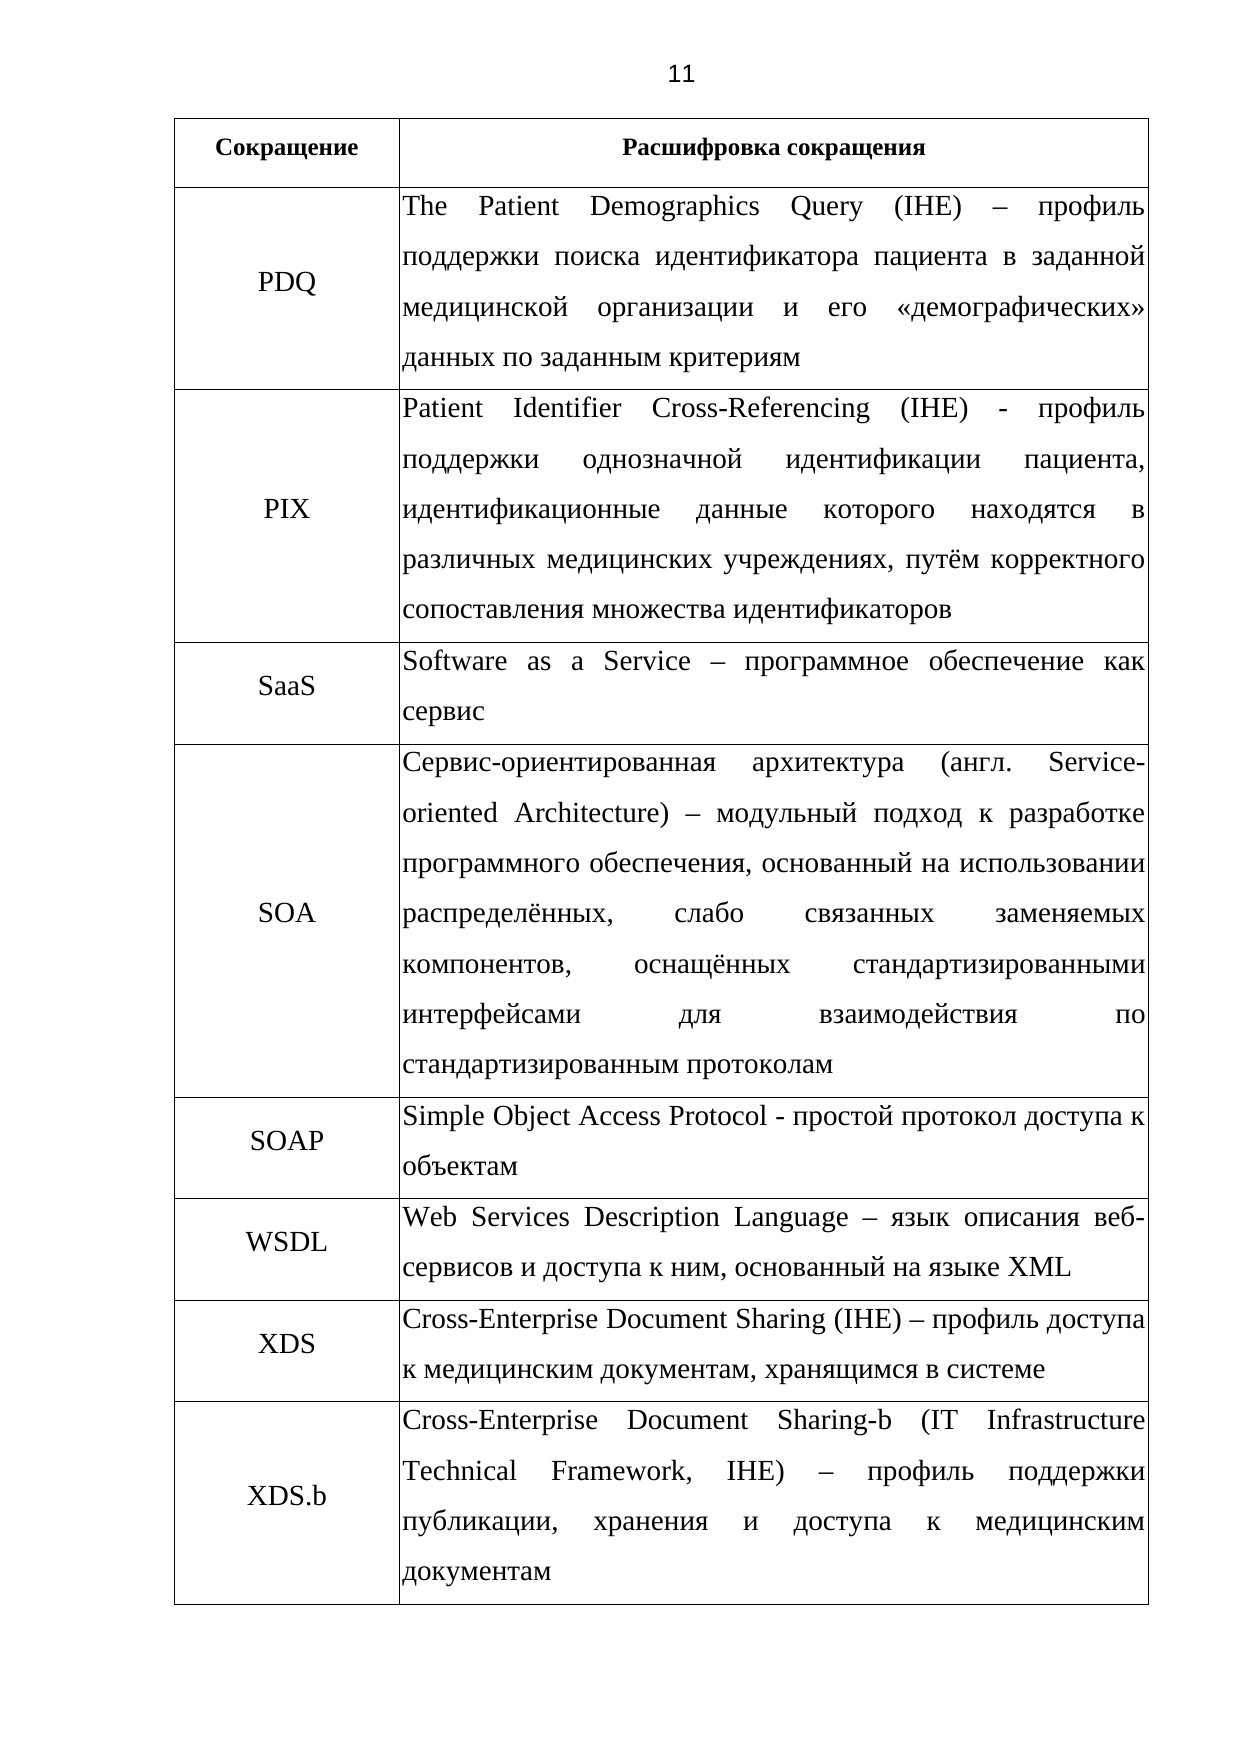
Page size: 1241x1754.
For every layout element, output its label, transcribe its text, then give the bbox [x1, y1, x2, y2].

table_cell XDS.b [175, 1402, 399, 1603]
table_cell SaaS [175, 643, 399, 743]
table_cell Cross-Enterprise Document Sharing-b (IT Infrastructure Technical Framework, IHE) – профиль поддержки публикации, хранения и доступа к медицинским документам [400, 1402, 1148, 1603]
table_cell WSDL [175, 1199, 399, 1300]
table_cell PIX [175, 390, 399, 642]
table_cell Simple Object Access Protocol - простой протокол доступа к объектам [400, 1098, 1148, 1198]
table_cell SOA [175, 745, 399, 1097]
table_cell Patient Identifier Cross-Referencing (IHE) - профиль поддержки однозначной идентификации пациента, идентификационные данные которого находятся в различных медицинских учреждениях, путём корректного сопоставления множества идентификаторов [400, 390, 1148, 642]
table_cell Cross-Enterprise Document Sharing (IHE) – профиль доступа к медицинским документам, хранящимся в системе [400, 1301, 1148, 1401]
table_header Сокращение [175, 119, 399, 187]
table_cell Web Services Description Language – язык описания веб-сервисов и доступа к ним, основанный на языке XML [400, 1199, 1148, 1300]
table_cell PDQ [175, 188, 399, 389]
table_cell The Patient Demographics Query (IHE) – профиль поддержки поиска идентификатора пациента в заданной медицинской организации и его «демографических» данных по заданным критериям [400, 188, 1148, 389]
table_cell Сервис-ориентированная архитектура (англ. Service-oriented Architecture) – модульный подход к разработке программного обеспечения, основанный на использовании распределённых, слабо связанных заменяемых компонентов, оснащённых стандартизированными интерфейсами для взаимодействия по стандартизированным протоколам [400, 745, 1148, 1097]
table_cell SOAP [175, 1098, 399, 1198]
table_cell XDS [175, 1301, 399, 1401]
table_header Расшифровка сокращения [400, 119, 1148, 187]
table_cell Software as a Service – программное обеспечение как сервис [400, 643, 1148, 743]
